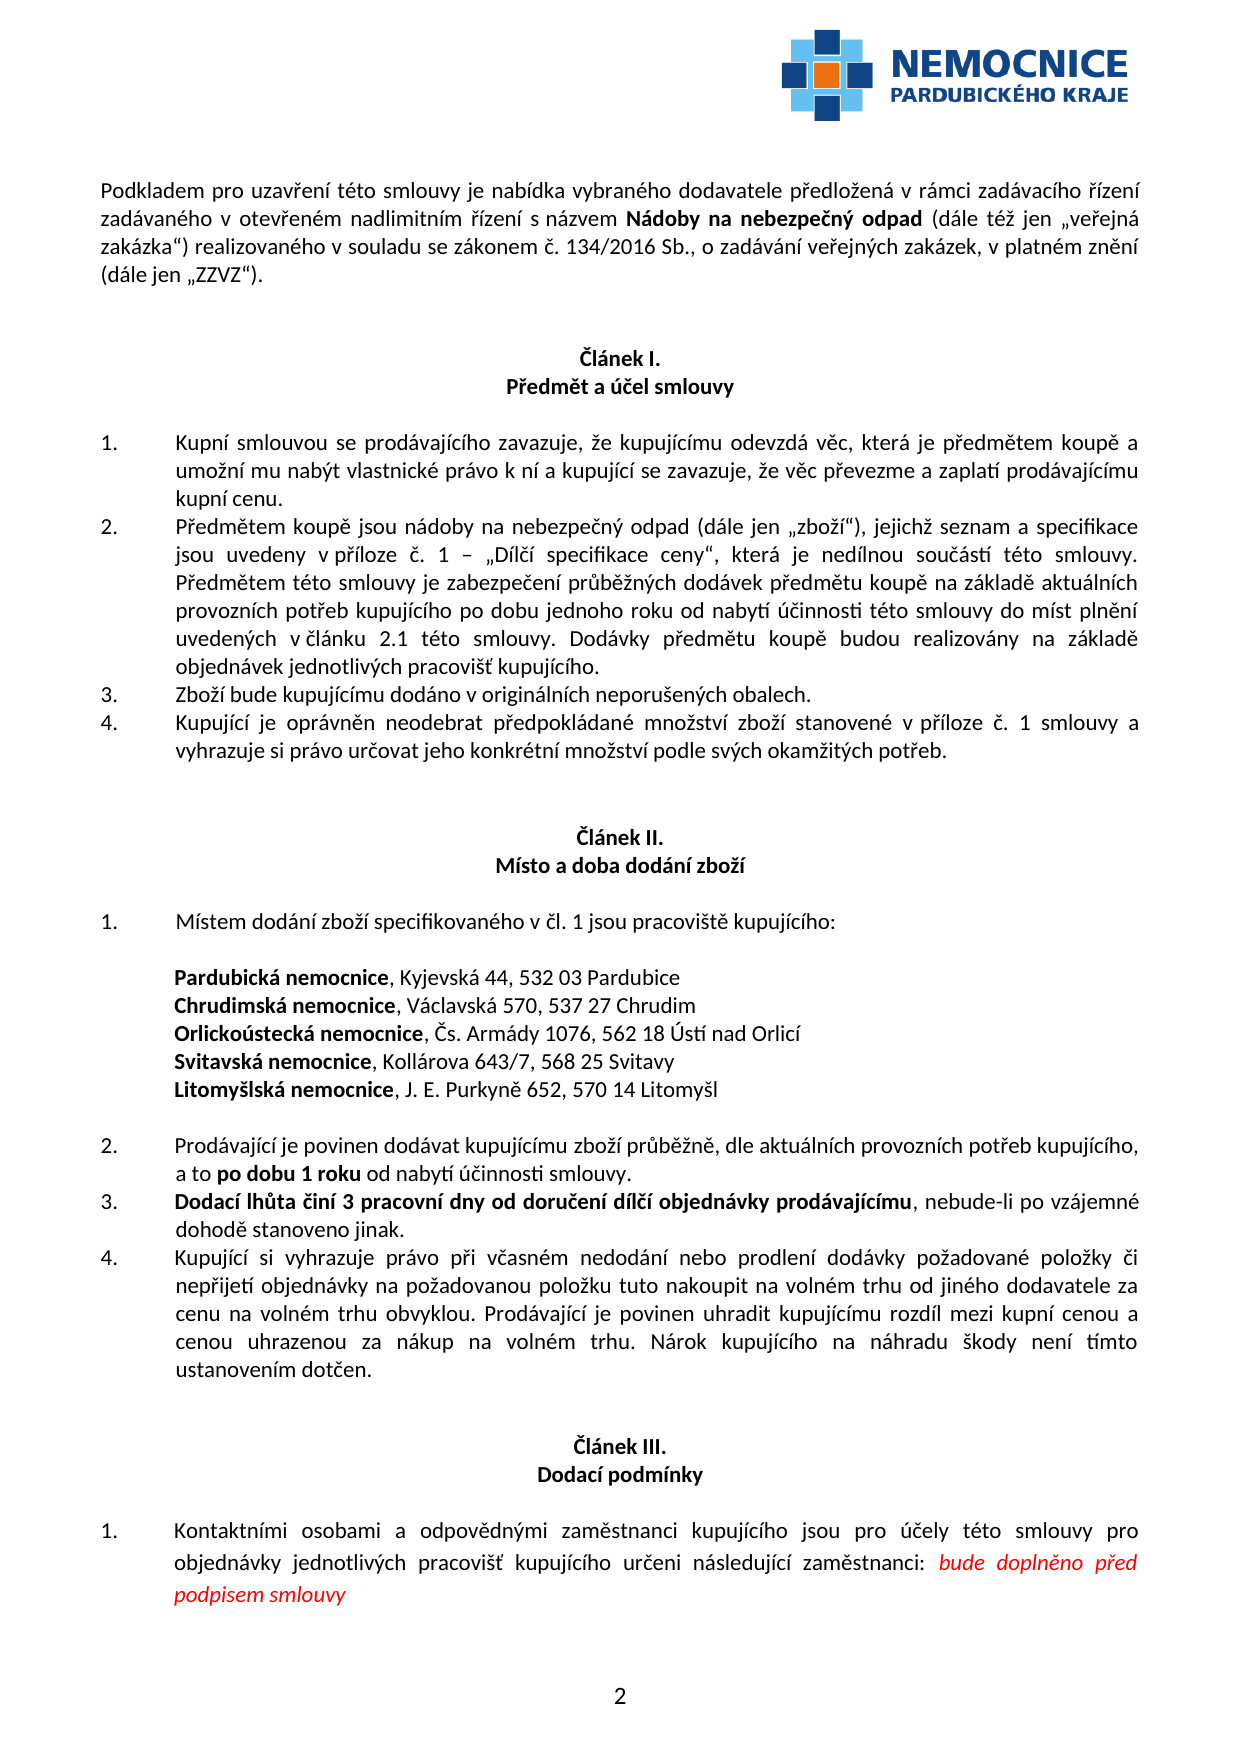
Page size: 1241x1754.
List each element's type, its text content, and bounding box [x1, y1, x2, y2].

list Zboží bude kupujícímu dodáno v originálních neporušených obalech. [100, 680, 1140, 708]
text Chrudimská nemocnice, Václavská 570, 537 27 Chrudim [100, 991, 1140, 1019]
text Orlickoústecká nemocnice, Čs. Armády 1076, 562 18 Ústí nad Orlicí [100, 1019, 1140, 1047]
title Místo a doba dodání zboží [100, 851, 1140, 879]
text Litomyšlská nemocnice, J. E. Purkyně 652, 570 14 Litomyšl [100, 1075, 1140, 1103]
list Kupující si vyhrazuje právo při včasném nedodání nebo prodlení dodávky požadované položky či nepřijetí objednávky na požadovanou položku tuto nakoupit na volném trhu od jiného dodavatele za cenu na volném trhu obvyklou. Prodávající je povinen uhradit kupujícímu rozdíl mezi kupní cenou a cenou uhrazenou za nákup na volném trhu. Nárok kupujícího na náhradu škody není tímto ustanovením dotčen. [100, 1243, 1140, 1383]
list Kupní smlouvou se prodávajícího zavazuje, že kupujícímu odevzdá věc, která je předmětem koupě a umožní mu nabýt vlastnické právo k ní a kupující se zavazuje, že věc převezme a zaplatí prodávajícímu kupní cenu. [100, 428, 1140, 512]
picture [780, 28, 1128, 122]
list Kupující je oprávněn neodebrat předpokládané množství zboží stanovené v příloze č. 1 smlouvy a vyhrazuje si právo určovat jeho konkrétní množství podle svých okamžitých potřeb. [100, 708, 1140, 764]
title Článek II. [100, 823, 1140, 851]
text 1. Kontaktními osobami a odpovědnými zaměstnanci kupujícího jsou pro účely této smlouvy pro objednávky jednotlivých pracovišť kupujícího určeni následující zaměstnanci: bude doplněno před podpisem smlouvy [100, 1516, 1140, 1608]
text Pardubická nemocnice, Kyjevská 44, 532 03 Pardubice [100, 963, 1140, 991]
list Místem dodání zboží specifikovaného v čl. 1 jsou pracoviště kupujícího: [100, 907, 1140, 935]
title Předmět a účel smlouvy [100, 372, 1140, 400]
text Svitavská nemocnice, Kollárova 643/7, 568 25 Svitavy [100, 1047, 1140, 1075]
title Dodací podmínky [100, 1460, 1140, 1488]
title Článek I. [100, 344, 1140, 372]
text Podkladem pro uzavření této smlouvy je nabídka vybraného dodavatele předložená v rámci zadávacího řízení zadávaného v otevřeném nadlimitním řízení s názvem Nádoby na nebezpečný odpad (dále též jen „veřejná zakázka“) realizovaného v souladu se zákonem č. 134/2016 Sb., o zadávání veřejných zakázek, v platném znění (dále jen „ZZVZ“). [100, 176, 1140, 288]
list Dodací lhůta činí 3 pracovní dny od doručení dílčí objednávky prodávajícímu, nebude-li po vzájemné dohodě stanoveno jinak. [100, 1187, 1140, 1243]
title Článek III. [100, 1432, 1140, 1460]
list Předmětem koupě jsou nádoby na nebezpečný odpad (dále jen „zboží“), jejichž seznam a specifikace jsou uvedeny v příloze č. 1 – „Dílčí specifikace ceny“, která je nedílnou součástí této smlouvy. Předmětem této smlouvy je zabezpečení průběžných dodávek předmětu koupě na základě aktuálních provozních potřeb kupujícího po dobu jednoho roku od nabytí účinnosti této smlouvy do míst plnění uvedených v článku 2.1 této smlouvy. Dodávky předmětu koupě budou realizovány na základě objednávek jednotlivých pracovišť kupujícího. [100, 512, 1140, 680]
list Prodávající je povinen dodávat kupujícímu zboží průběžně, dle aktuálních provozních potřeb kupujícího, a to po dobu 1 roku od nabytí účinnosti smlouvy. [100, 1131, 1140, 1187]
